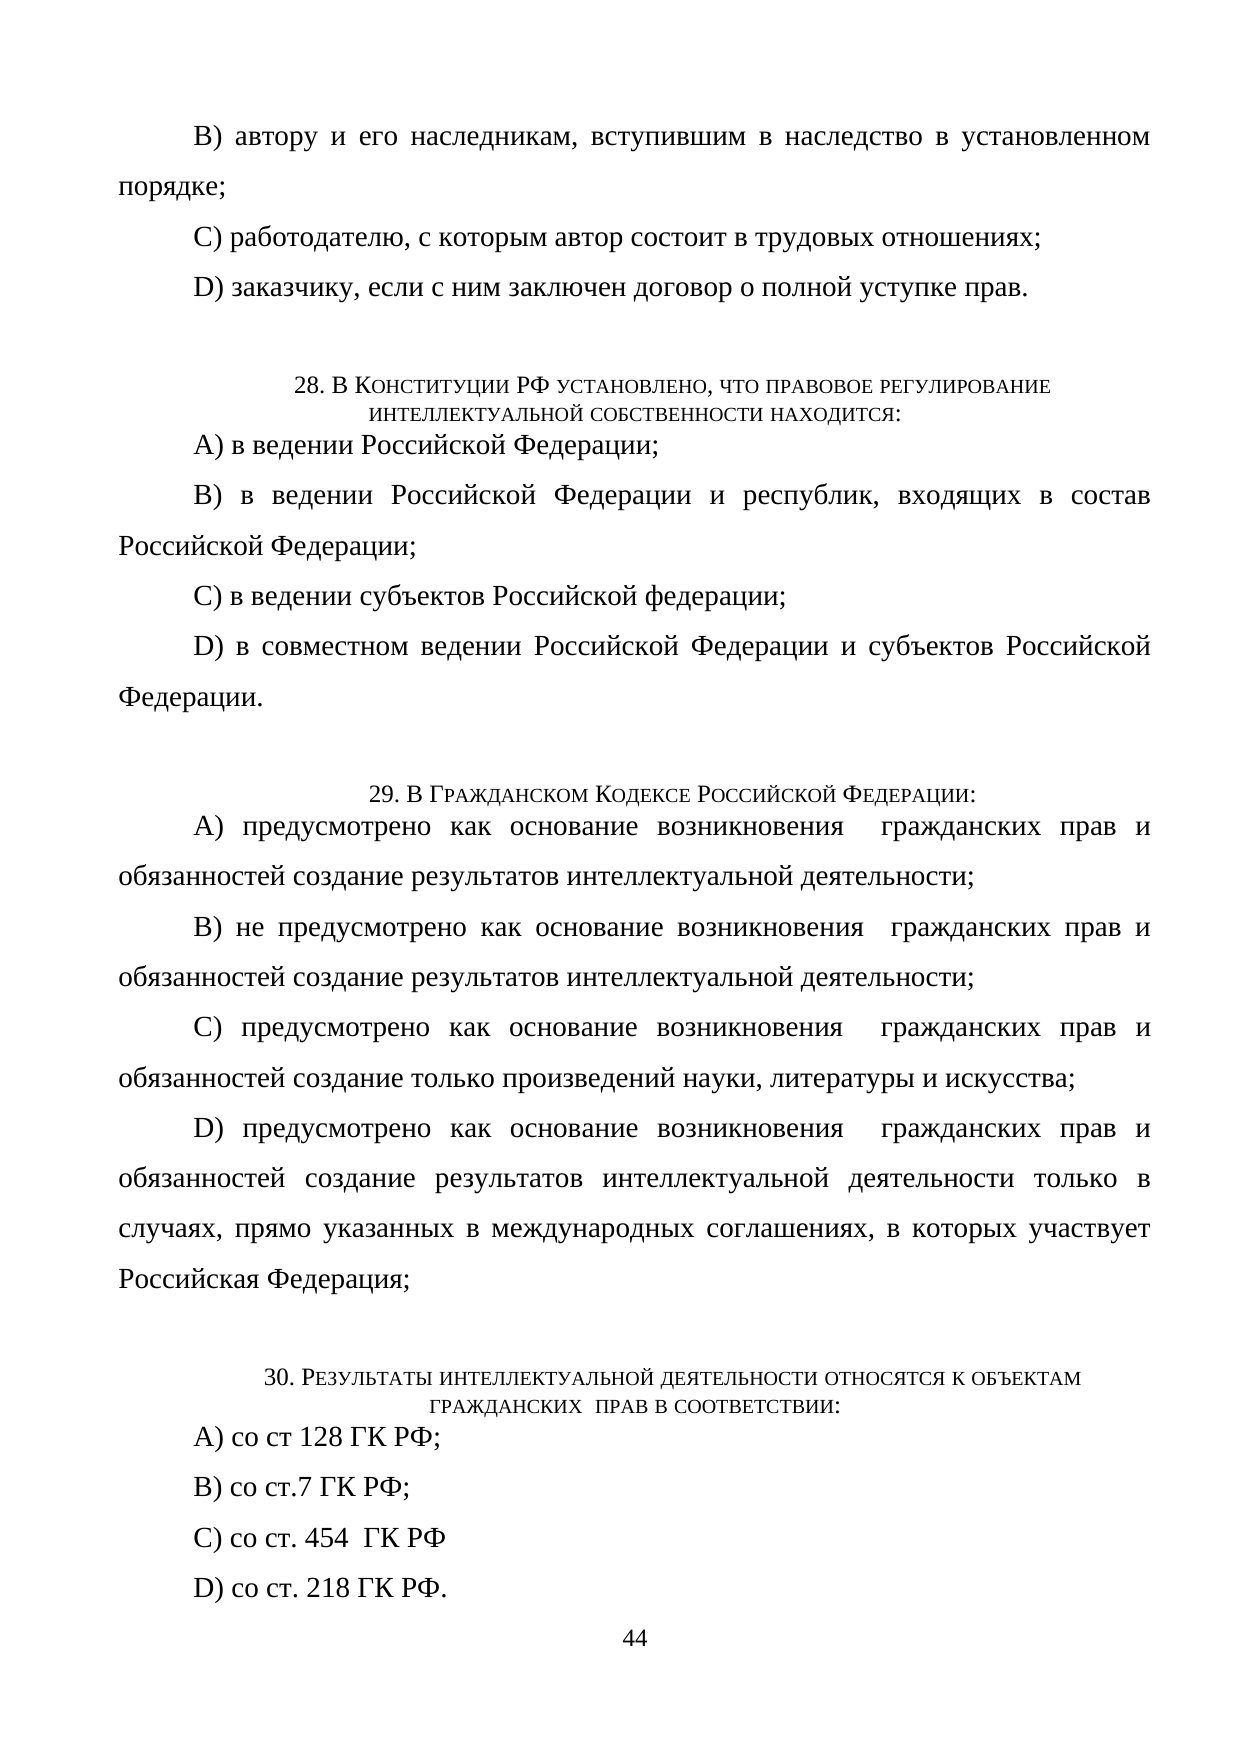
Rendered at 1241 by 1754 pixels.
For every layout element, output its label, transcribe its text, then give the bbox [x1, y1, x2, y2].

text 29. В Гражданском Кодексе Российской Федерации: [118, 779, 1152, 808]
text C) предусмотрено как основание возникновения гражданских прав и обязанностей создание только произведений науки, литературы и искусства; [118, 1009, 1152, 1093]
text D) предусмотрено как основание возникновения гражданских прав и обязанностей создание результатов интеллектуальной деятельности только в случаях, прямо указанных в международных соглашениях, в которых участвует Российская Федерация; [118, 1110, 1152, 1294]
text А) со ст 128 ГК РФ; [118, 1419, 1152, 1453]
text B) не предусмотрено как основание возникновения гражданских прав и обязанностей создание результатов интеллектуальной деятельности; [118, 909, 1152, 993]
text B) в ведении Российской Федерации и республик, входящих в состав Российской Федерации; [118, 477, 1152, 561]
text D) со ст. 218 ГК РФ. [118, 1570, 1152, 1603]
text А) предусмотрено как основание возникновения гражданских прав и обязанностей создание результатов интеллектуальной деятельности; [118, 808, 1152, 892]
text C) со ст. 454 ГК РФ [118, 1520, 1152, 1553]
text 28. В Конституции РФ установлено, что правовое регулирование интеллектуальной собственности находится: [118, 370, 1152, 427]
text B) автору и его наследникам, вступившим в наследство в установленном порядке; [118, 118, 1152, 202]
text C) работодателю, с которым автор состоит в трудовых отношениях; [118, 219, 1152, 252]
text D) заказчику, если с ним заключен договор о полной уступке прав. [118, 269, 1152, 303]
text C) в ведении субъектов Российской федерации; [118, 578, 1152, 612]
text B) со ст.7 ГК РФ; [118, 1469, 1152, 1503]
text 30. Результаты интеллектуальной деятельности относятся к объектам гражданских прав в соответствии: [118, 1362, 1152, 1419]
text А) в ведении Российской Федерации; [118, 427, 1152, 461]
text D) в совместном ведении Российской Федерации и субъектов Российской Федерации. [118, 628, 1152, 712]
